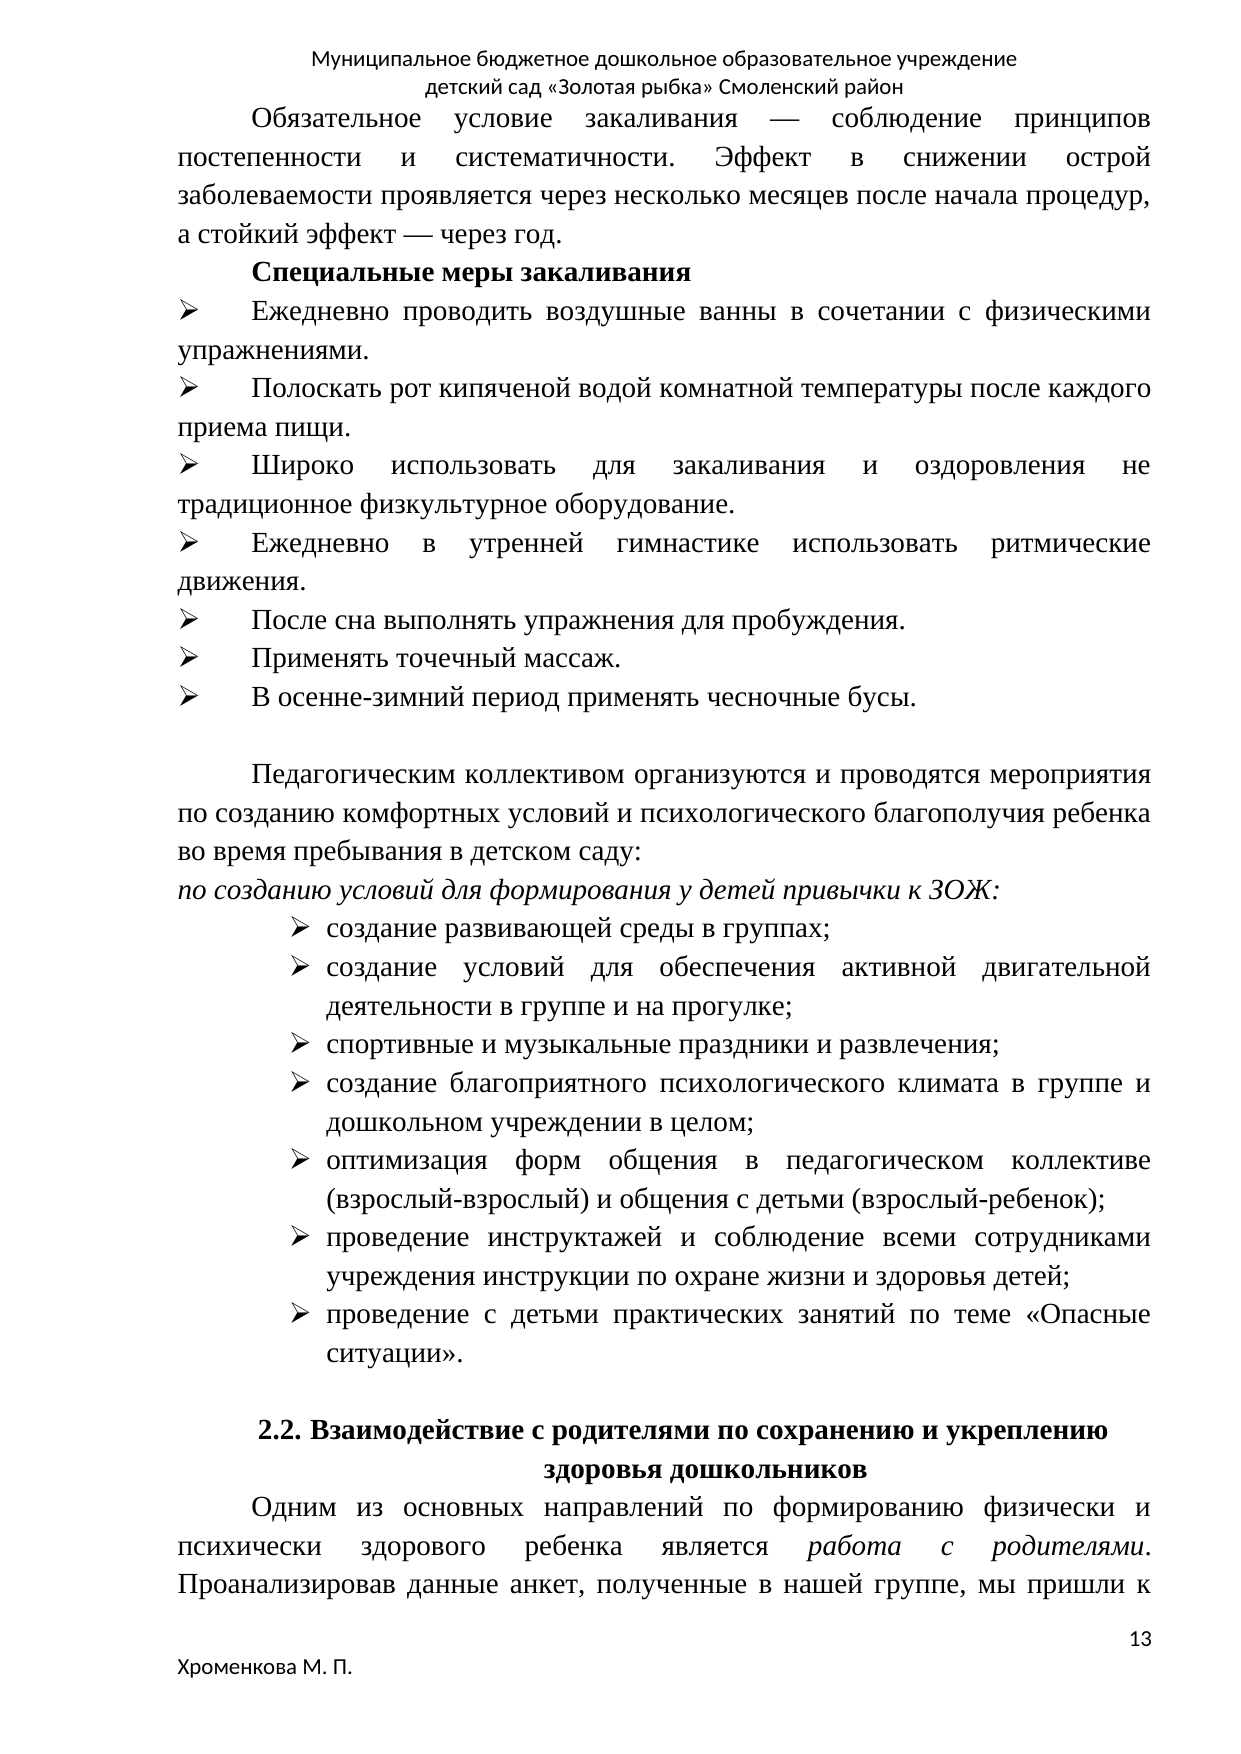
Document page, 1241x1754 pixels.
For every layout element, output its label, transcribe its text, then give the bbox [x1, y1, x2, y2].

list проведение инструктажей и соблюдение всеми сотрудниками учреждения инструкции по охране жизни и здоровья детей; [288, 1219, 1152, 1292]
list В осенне-зимний период применять чесночные бусы. [177, 679, 1152, 713]
list проведение с детьми практических занятий по теме «Опасные ситуации». [288, 1297, 1152, 1369]
list Применять точечный массаж. [177, 641, 1152, 674]
text по созданию условий для формирования у детей привычки к ЗОЖ: [177, 872, 1152, 906]
list создание благоприятного психологического климата в группе и дошкольном учреждении в целом; [288, 1065, 1152, 1137]
list Ежедневно в утренней гимнастике использовать ритмические движения. [177, 525, 1152, 597]
text Специальные меры закаливания [177, 254, 1152, 288]
list Широко использовать для закаливания и оздоровления не традиционное физкультурное оборудование. [177, 447, 1152, 520]
list После сна выполнять упражнения для пробуждения. [177, 602, 1152, 636]
list Ежедневно проводить воздушные ванны в сочетании с физическими упражнениями. [177, 293, 1152, 365]
list создание условий для обеспечения активной двигательной деятельности в группе и на прогулке; [288, 949, 1152, 1021]
list оптимизация форм общения в педагогическом коллективе (взрослый-взрослый) и общения с детьми (взрослый-ребенок); [288, 1142, 1152, 1214]
list Взаимодействие с родителями по сохранению и укреплению здоровья дошкольников [215, 1412, 1152, 1484]
list создание развивающей среды в группах; [288, 911, 1152, 944]
list Полоскать рот кипяченой водой комнатной температуры после каждого приема пищи. [177, 370, 1152, 442]
text Педагогическим коллективом организуются и проводятся мероприятия по созданию комфортных условий и психологического благополучия ребенка во время пребывания в детском саду: [177, 756, 1152, 867]
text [177, 1489, 1152, 1600]
list спортивные и музыкальные праздники и развлечения; [288, 1026, 1152, 1060]
text Обязательное условие закаливания — соблюдение принципов постепенности и систематичности. Эффект в снижении острой заболеваемости проявляется через несколько месяцев после начала процедур, а стойкий эффект — через год. [177, 100, 1152, 249]
